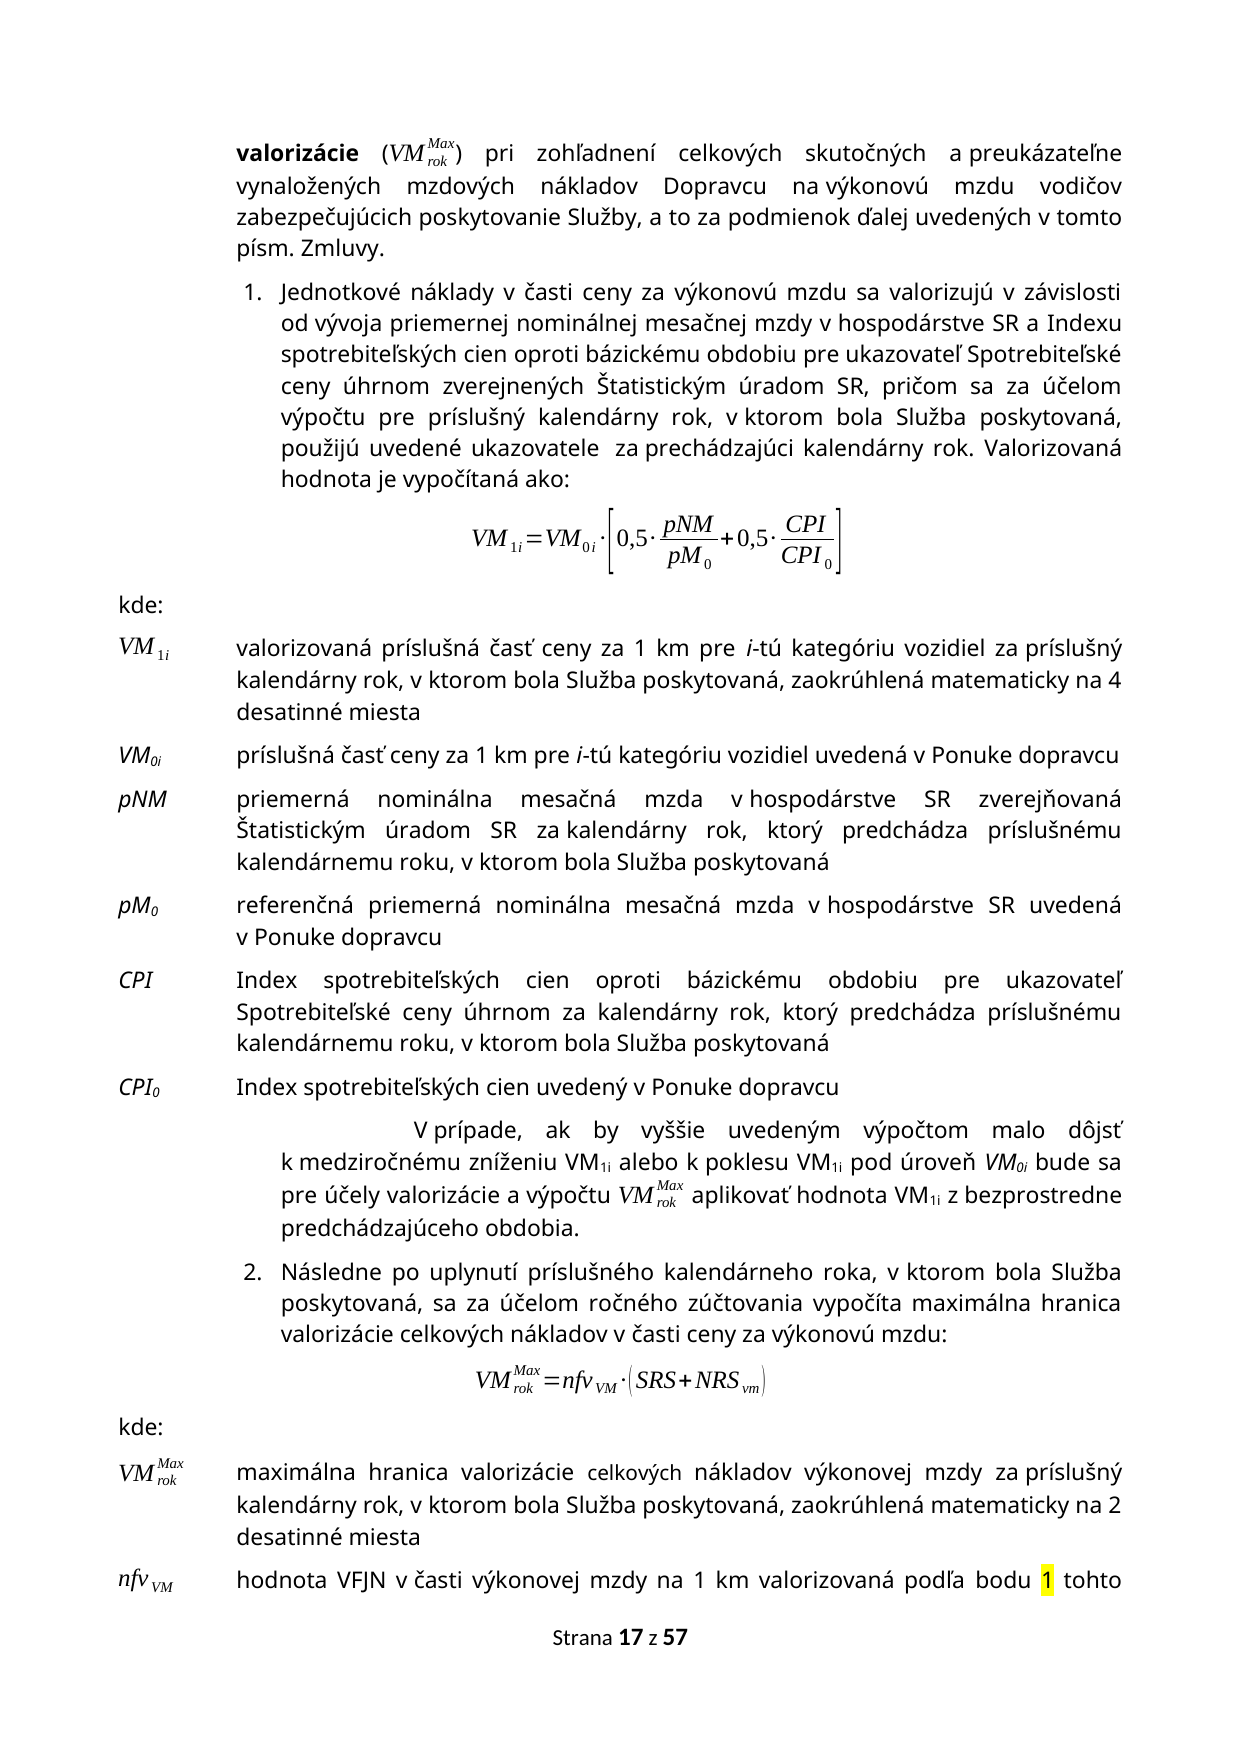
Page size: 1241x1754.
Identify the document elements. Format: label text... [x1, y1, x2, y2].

text kde: [118, 1411, 1122, 1442]
text hodnota VFJN v časti výkonovej mzdy na 1 km valorizovaná podľa bodu 1 tohto písm. Zmluvy a aktualizovaná podľa bodu 5.4.5 Zmluvy [118, 1564, 1041, 1596]
list Jednotkové náklady v časti ceny za výkonovú mzdu sa valorizujú v závislosti od vývoja priemernej nominálnej mesačnej mzdy v hospodárstve SR a Indexu spotrebiteľských cien oproti bázickému obdobiu pre ukazovateľ Spotrebiteľské ceny úhrnom zverejnených Štatistickým úradom SR, pričom sa za účelom výpočtu pre príslušný kalendárny rok, v ktorom bola Služba poskytovaná, použijú uvedené ukazovatele za prechádzajúci kalendárny rok. Valorizovaná hodnota je vypočítaná ako: [243, 276, 1122, 495]
text VM0i príslušná časť ceny za 1 km pre i-tú kategóriu vozidiel uvedená v Ponuke dopravcu [118, 739, 1122, 771]
text V prípade, ak by vyššie uvedeným výpočtom malo dôjsť k medziročnému zníženiu VM1i alebo k poklesu VM1i pod úroveň VM0i bude sa pre účely valorizácie a výpočtu aplikovať hodnota VM1i z bezprostredne predchádzajúceho obdobia. [118, 1114, 1122, 1243]
text pM0 referenčná priemerná nominálna mesačná mzda v hospodárstve SR uvedená v Ponuke dopravcu [118, 889, 1122, 952]
text kde: [118, 589, 1122, 620]
text valorizovaná príslušná časť ceny za 1 km pre i-tú kategóriu vozidiel za príslušný kalendárny rok, v ktorom bola Služba poskytovaná, zaokrúhlená matematicky na 4 desatinné miesta [118, 632, 1122, 727]
text pNM priemerná nominálna mesačná mzda v hospodárstve SR zverejňovaná Štatistickým úradom SR za kalendárny rok, ktorý predchádza príslušnému kalendárnemu roku, v ktorom bola Služba poskytovaná [118, 783, 1122, 877]
text CPI0 Index spotrebiteľských cien uvedený v Ponuke dopravcu [118, 1071, 1122, 1102]
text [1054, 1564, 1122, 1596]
text maximálna hranica valorizácie celkových nákladov výkonovej mzdy za príslušný kalendárny rok, v ktorom bola Služba poskytovaná, zaokrúhlená matematicky na 2 desatinné miesta [118, 1454, 1122, 1552]
list Následne po uplynutí príslušného kalendárneho roka, v ktorom bola Služba poskytovaná, sa za účelom ročného zúčtovania vypočíta maximálna hranica valorizácie celkových nákladov v časti ceny za výkonovú mzdu: [243, 1255, 1122, 1349]
text CPI Index spotrebiteľských cien oproti bázickému obdobiu pre ukazovateľ Spotrebiteľské ceny úhrnom za kalendárny rok, ktorý predchádza príslušnému kalendárnemu roku, v ktorom bola Služba poskytovaná [118, 964, 1122, 1058]
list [192, 135, 1122, 263]
